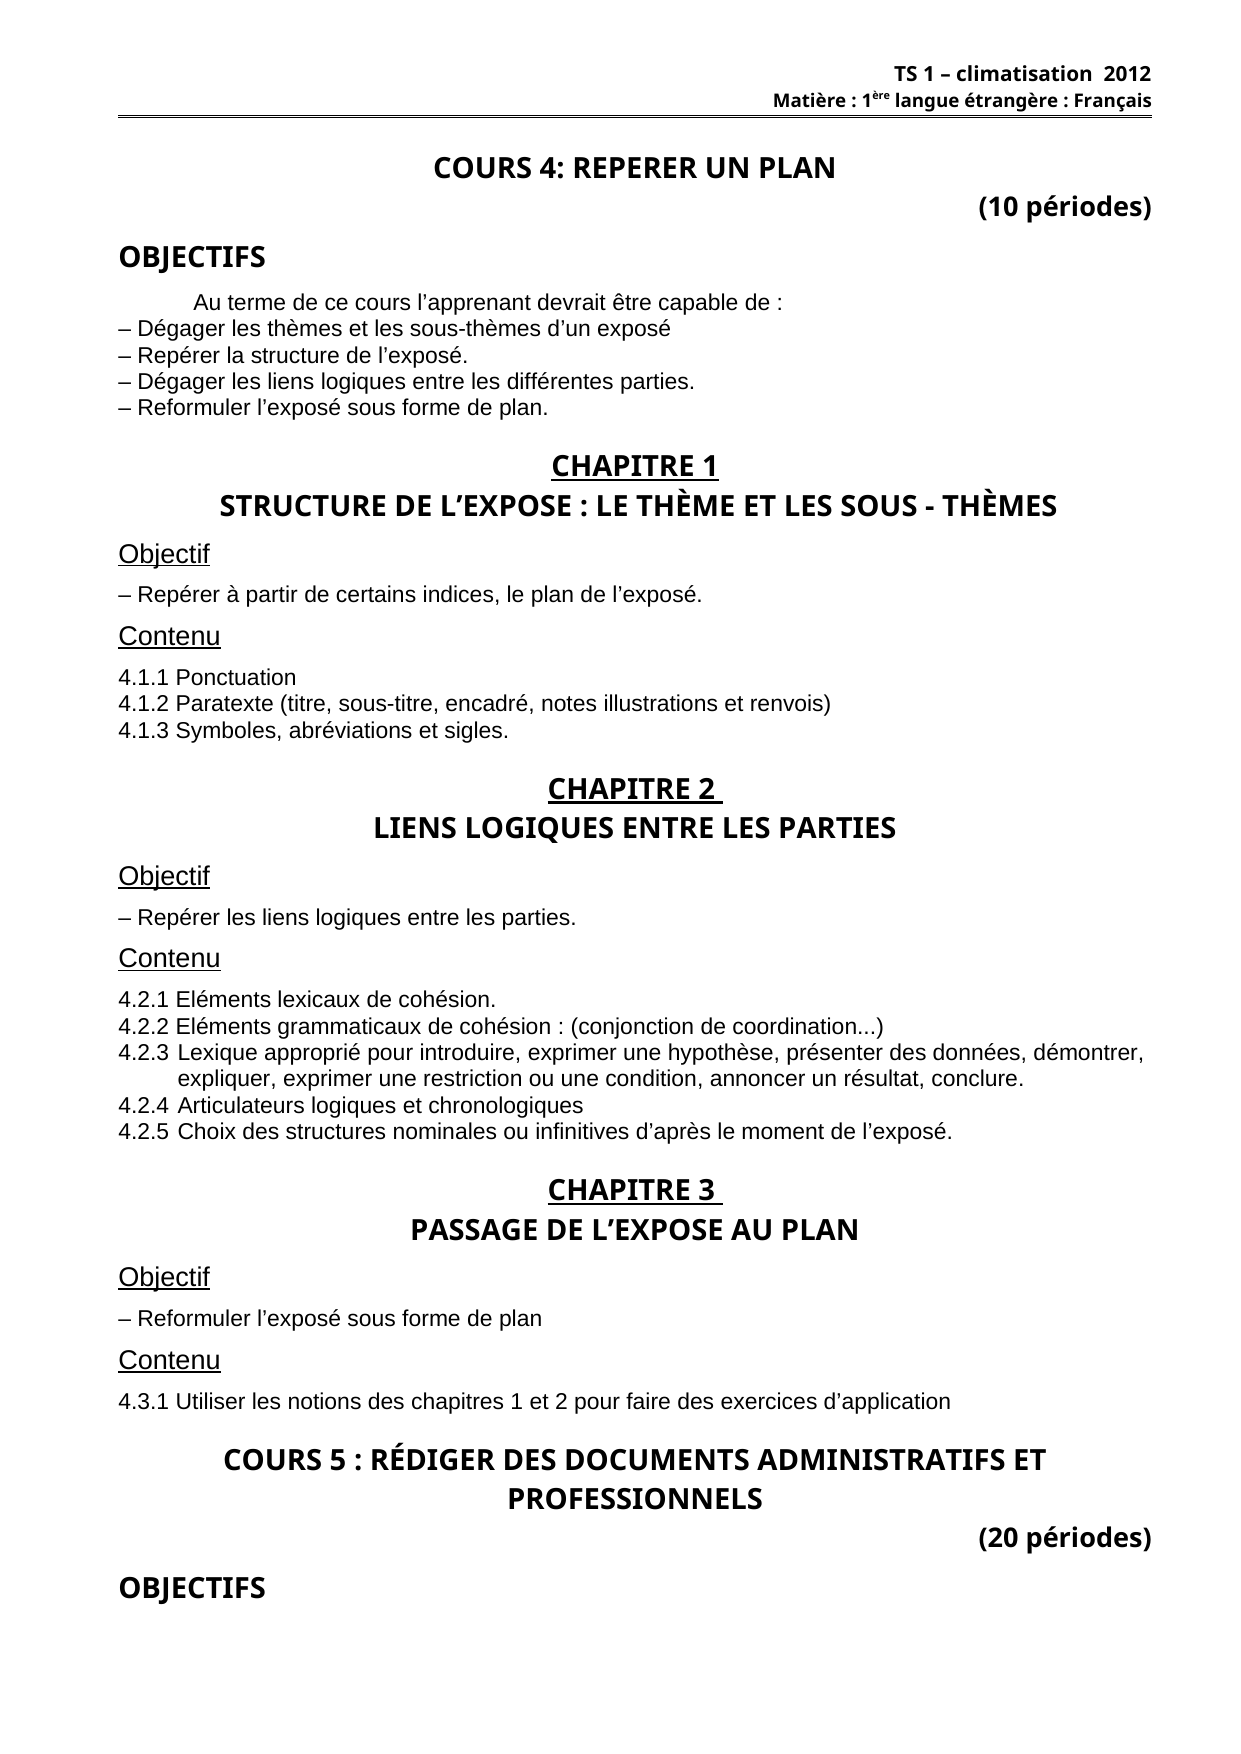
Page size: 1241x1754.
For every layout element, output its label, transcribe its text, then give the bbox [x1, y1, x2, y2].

subtitle Contenu [118, 942, 1152, 974]
subtitle Objectif [118, 860, 1152, 891]
text 4.2.5 Choix des structures nominales ou infinitives d’après le moment de l’exposé. [118, 1118, 1152, 1144]
subtitle Contenu [118, 1344, 1152, 1375]
text – Dégager les thèmes et les sous-thèmes d’un exposé [118, 315, 1152, 342]
title Chapitre 2 Liens logiques entre les parties [118, 768, 1152, 847]
text – Reformuler l’exposé sous forme de plan [118, 1305, 1152, 1331]
text (10 périodes) [118, 187, 1152, 224]
text 4.2.4 Articulateurs logiques et chronologiques [118, 1092, 1152, 1118]
text 4.1.2 Paratexte (titre, sous-titre, encadré, notes illustrations et renvois) [118, 690, 1152, 717]
text 4.2.1 Eléments lexicaux de cohésion. [118, 986, 1152, 1013]
subtitle Objectifs [118, 1568, 1152, 1607]
text – Repérer à partir de certains indices, le plan de l’exposé. [118, 581, 1152, 608]
text – Dégager les liens logiques entre les différentes parties. [118, 368, 1152, 394]
text Au terme de ce cours l’apprenant devrait être capable de : [118, 289, 1152, 315]
title Cours 5 : Rédiger des documents administratifs et professionnels [118, 1439, 1152, 1518]
title Chapitre 1 Structure de l’expose : le thème et les sous - thèmes [118, 446, 1152, 525]
text (20 périodes) [118, 1518, 1152, 1555]
subtitle Objectif [118, 538, 1152, 569]
title Chapitre 3 Passage de l’expose au plan [118, 1169, 1152, 1249]
subtitle Objectifs [118, 237, 1152, 276]
text – Repérer la structure de l’exposé. [118, 342, 1152, 368]
text 4.2.3 Lexique approprié pour introduire, exprimer une hypothèse, présenter des données, démontrer, expliquer, exprimer une restriction ou une condition, annoncer un résultat, conclure. [118, 1039, 1152, 1092]
text – Reformuler l’exposé sous forme de plan. [118, 394, 1152, 421]
subtitle Contenu [118, 620, 1152, 651]
text 4.1.1 Ponctuation [118, 664, 1152, 690]
text 4.3.1 Utiliser les notions des chapitres 1 et 2 pour faire des exercices d’application [118, 1388, 1152, 1414]
text – Repérer les liens logiques entre les parties. [118, 904, 1152, 930]
text 4.1.3 Symboles, abréviations et sigles. [118, 717, 1152, 743]
text 4.2.2 Eléments grammaticaux de cohésion : (conjonction de coordination...) [118, 1013, 1152, 1039]
title Cours 4: Reperer un plan [118, 148, 1152, 187]
subtitle Objectif [118, 1261, 1152, 1292]
